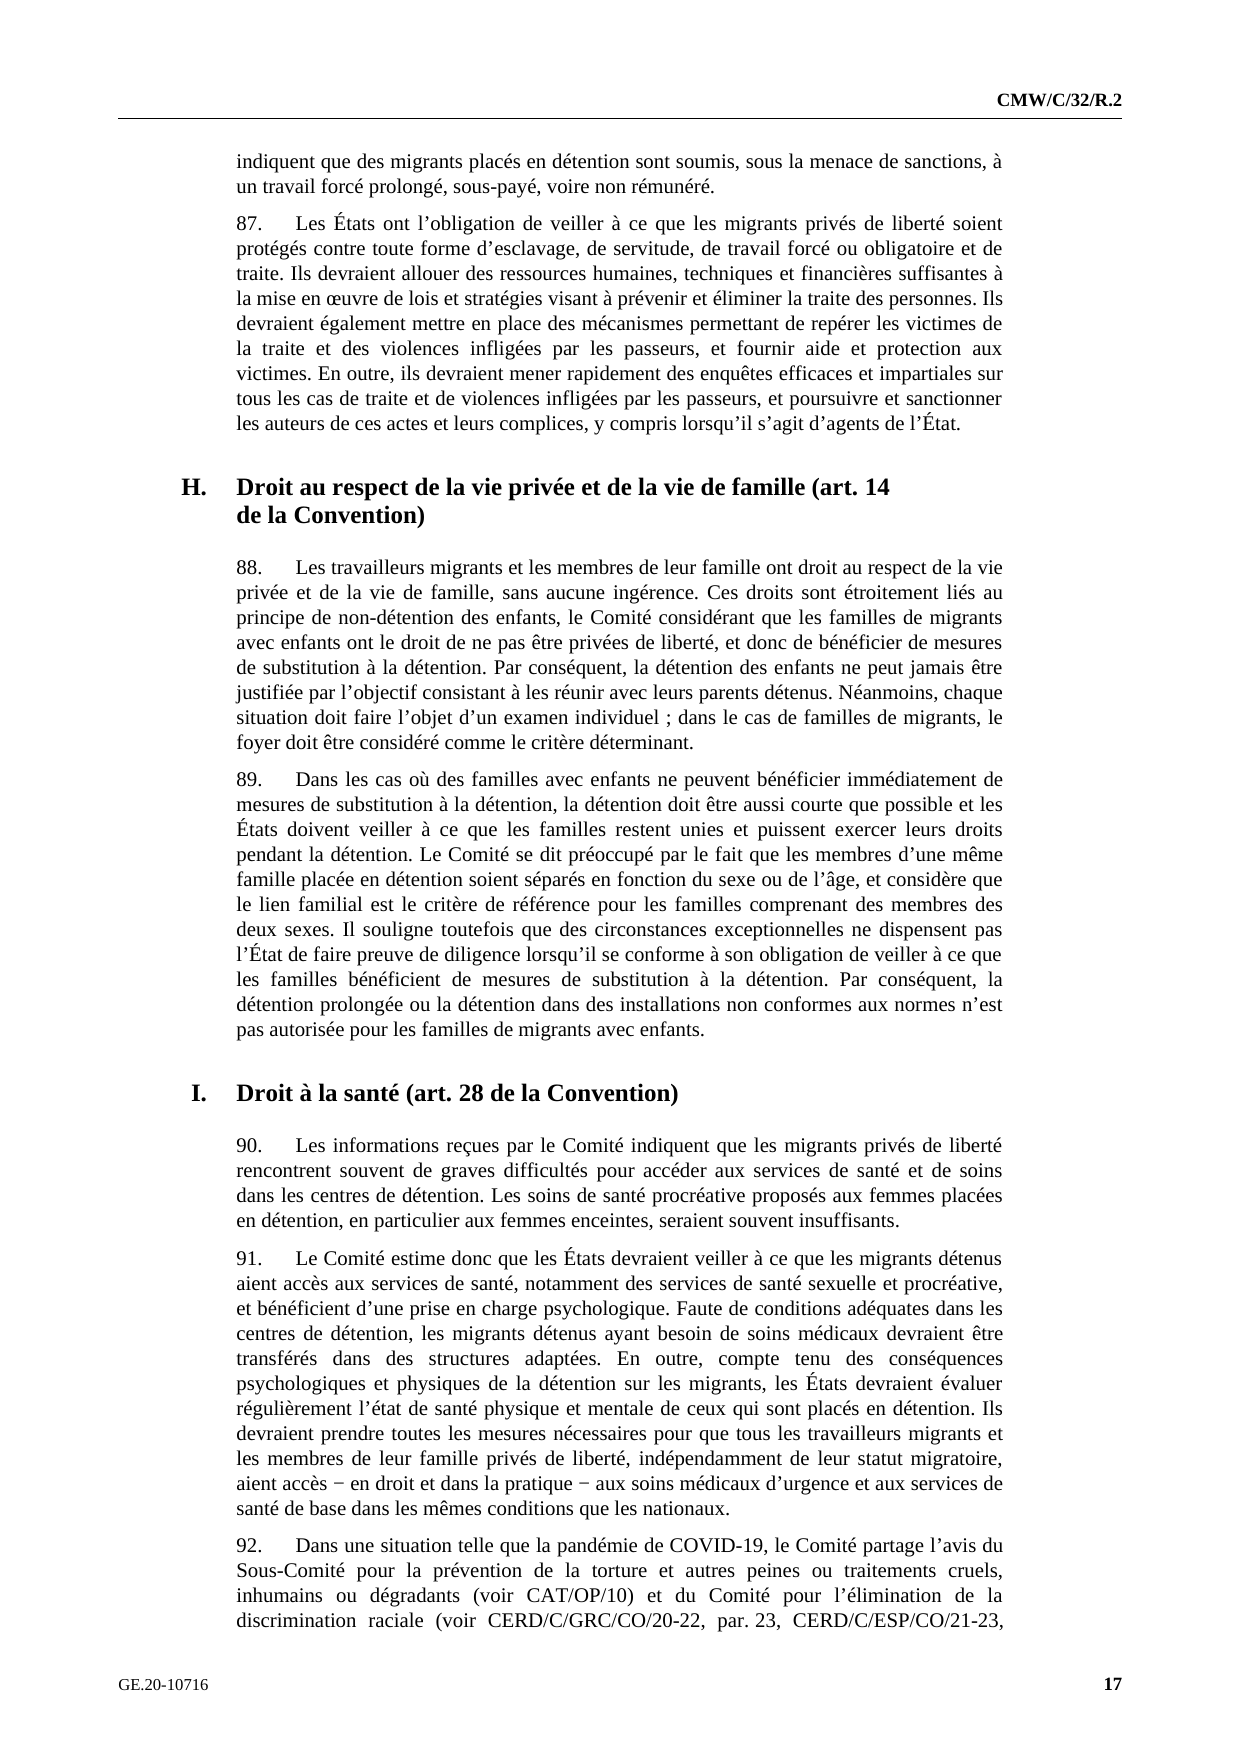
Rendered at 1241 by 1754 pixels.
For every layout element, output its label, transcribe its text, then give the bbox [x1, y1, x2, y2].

text 87. Les États ont l’obligation de veiller à ce que les migrants privés de liberté soient protégés contre toute forme d’esclavage, de servitude, de travail forcé ou obligatoire et de traite. Ils devraient allouer des ressources humaines, techniques et financières suffisantes à la mise en œuvre de lois et stratégies visant à prévenir et éliminer la traite des personnes. Ils devraient également mettre en place des mécanismes permettant de repérer les victimes de la traite et des violences infligées par les passeurs, et fournir aide et protection aux victimes. En outre, ils devraient mener rapidement des enquêtes efficaces et impartiales sur tous les cas de traite et de violences infligées par les passeurs, et poursuivre et sanctionner les auteurs de ces actes et leurs complices, y compris lorsqu’il s’agit d’agents de l’État. [236, 210, 1004, 435]
text 91. Le Comité estime donc que les États devraient veiller à ce que les migrants détenus aient accès aux services de santé, notamment des services de santé sexuelle et procréative, et bénéficient d’une prise en charge psychologique. Faute de conditions adéquates dans les centres de détention, les migrants détenus ayant besoin de soins médicaux devraient être transférés dans des structures adaptées. En outre, compte tenu des conséquences psychologiques et physiques de la détention sur les migrants, les États devraient évaluer régulièrement l’état de santé physique et mentale de ceux qui sont placés en détention. Ils devraient prendre toutes les mesures nécessaires pour que tous les travailleurs migrants et les membres de leur famille privés de liberté, indépendamment de leur statut migratoire, aient accès − en droit et dans la pratique − aux soins médicaux d’urgence et aux services de santé de base dans les mêmes conditions que les nationaux. [236, 1244, 1004, 1519]
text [236, 1532, 1004, 1632]
text I. Droit à la santé (art. 28 de la Convention) [118, 1079, 1004, 1107]
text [236, 148, 1004, 198]
text 89. Dans les cas où des familles avec enfants ne peuvent bénéficier immédiatement de mesures de substitution à la détention, la détention doit être aussi courte que possible et les États doivent veiller à ce que les familles restent unies et puissent exercer leurs droits pendant la détention. Le Comité se dit préoccupé par le fait que les membres d’une même famille placée en détention soient séparés en fonction du sexe ou de l’âge, et considère que le lien familial est le critère de référence pour les familles comprenant des membres des deux sexes. Il souligne toutefois que des circonstances exceptionnelles ne dispensent pas l’État de faire preuve de diligence lorsqu’il se conforme à son obligation de veiller à ce que les familles bénéficient de mesures de substitution à la détention. Par conséquent, la détention prolongée ou la détention dans des installations non conformes aux normes n’est pas autorisée pour les familles de migrants avec enfants. [236, 766, 1004, 1041]
text 88. Les travailleurs migrants et les membres de leur famille ont droit au respect de la vie privée et de la vie de famille, sans aucune ingérence. Ces droits sont étroitement liés au principe de non-détention des enfants, le Comité considérant que les familles de migrants avec enfants ont le droit de ne pas être privées de liberté, et donc de bénéficier de mesures de substitution à la détention. Par conséquent, la détention des enfants ne peut jamais être justifiée par l’objectif consistant à les réunir avec leurs parents détenus. Néanmoins, chaque situation doit faire l’objet d’un examen individuel ; dans le cas de familles de migrants, le foyer doit être considéré comme le critère déterminant. [236, 554, 1004, 754]
text 90. Les informations reçues par le Comité indiquent que les migrants privés de liberté rencontrent souvent de graves difficultés pour accéder aux services de santé et de soins dans les centres de détention. Les soins de santé procréative proposés aux femmes placées en détention, en particulier aux femmes enceintes, seraient souvent insuffisants. [236, 1132, 1004, 1232]
text H. Droit au respect de la vie privée et de la vie de famille (art. 14 de la Convention) [118, 473, 1004, 529]
